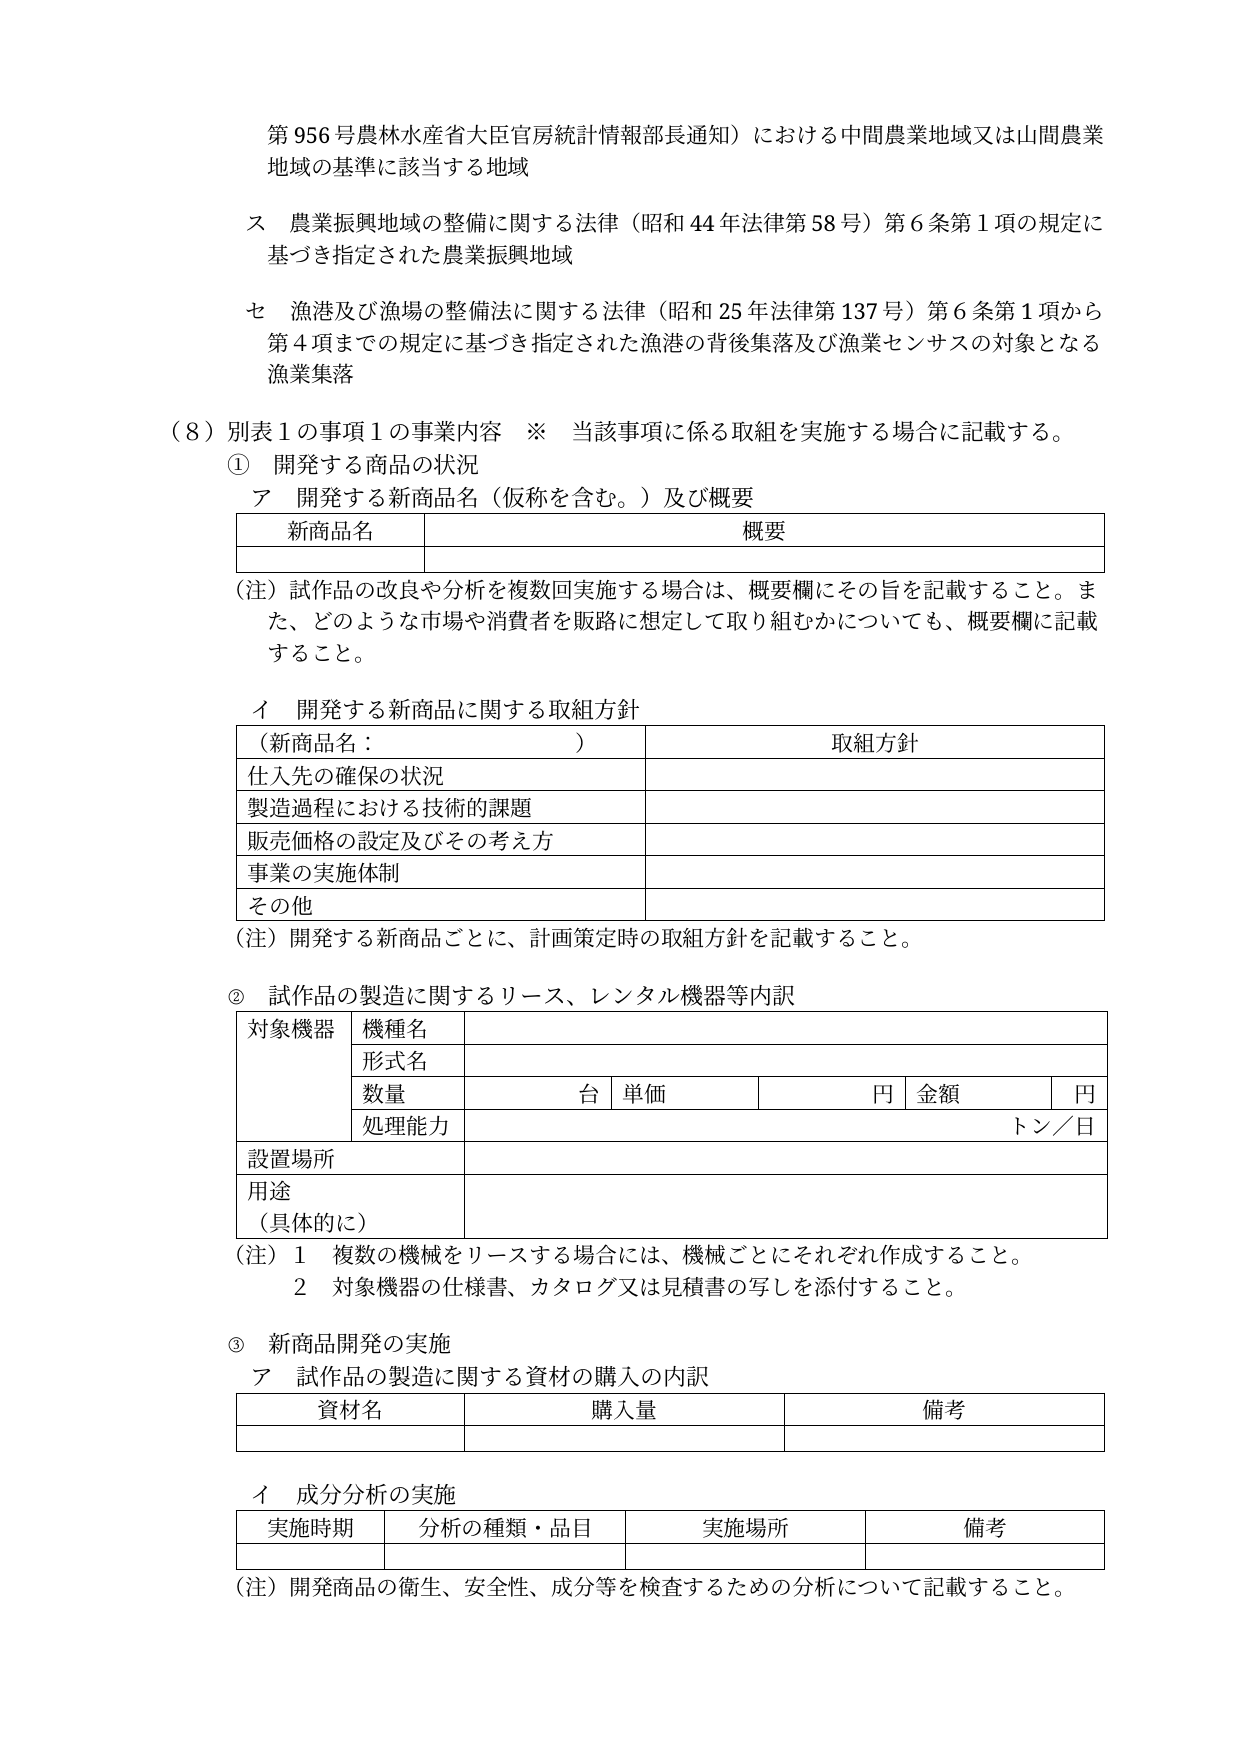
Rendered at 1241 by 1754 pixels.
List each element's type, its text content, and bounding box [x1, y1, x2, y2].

table_header 資材名 [237, 1394, 464, 1425]
table_cell [626, 1544, 865, 1569]
table_header 対象機器 [237, 1012, 351, 1141]
table_cell 形式名 [352, 1045, 464, 1076]
table_cell [465, 1142, 1107, 1173]
table_header [465, 1012, 1107, 1043]
text ２ 対象機器の仕様書、カタログ又は見積書の写しを添付すること。 [136, 1270, 1104, 1301]
table_cell トン／日 [465, 1110, 1107, 1141]
table_header 取組方針 [646, 726, 1104, 758]
table_cell 台 [465, 1077, 611, 1108]
table_header 備考 [866, 1511, 1104, 1543]
table_cell [237, 1544, 384, 1569]
table_cell 数量 [352, 1077, 464, 1108]
table_cell [646, 791, 1104, 823]
table_header 実施場所 [626, 1511, 865, 1543]
text （８）別表１の事項１の事業内容 ※ 当該事項に係る取組を実施する場合に記載する。 [136, 414, 1104, 447]
table_cell 事業の実施体制 [237, 856, 645, 888]
table_cell [646, 889, 1104, 920]
table_cell [385, 1544, 625, 1569]
table_cell [465, 1175, 1107, 1237]
table_header 備考 [785, 1394, 1104, 1425]
table_cell 円 [1052, 1077, 1107, 1108]
table_cell [646, 824, 1104, 855]
text （注）開発する新商品ごとに、計画策定時の取組方針を記載すること。 [136, 921, 1104, 953]
table_header 概要 [425, 514, 1104, 546]
table_cell [646, 759, 1104, 790]
table_cell [465, 1045, 1107, 1076]
table_cell [866, 1544, 1104, 1569]
text ① 開発する商品の状況 [136, 447, 1104, 480]
table_cell [646, 856, 1104, 888]
text ③ 新商品開発の実施 [136, 1327, 1104, 1359]
table_header （新商品名： ） [237, 726, 645, 758]
text セ 漁港及び漁場の整備法に関する法律（昭和25年法律第137号）第６条第1項から第４項までの規定に基づき指定された漁港の背後集落及び漁業センサスの対象となる漁業集落 [245, 294, 1104, 389]
table_cell 設置場所 [237, 1142, 464, 1173]
table_header 新商品名 [237, 514, 424, 546]
text （注）１ 複数の機械をリースする場合には、機械ごとにそれぞれ作成すること。 [136, 1238, 1104, 1270]
table_cell その他 [237, 889, 645, 920]
table_cell 販売価格の設定及びその考え方 [237, 824, 645, 855]
table_cell 仕入先の確保の状況 [237, 759, 645, 790]
table_cell [237, 547, 424, 572]
table_header 実施時期 [237, 1511, 384, 1543]
text （注）試作品の改良や分析を複数回実施する場合は、概要欄にその旨を記載すること。また、どのような市場や消費者を販路に想定して取り組むかについても、概要欄に記載すること。 [223, 573, 1104, 667]
table_cell 処理能力 [352, 1110, 464, 1141]
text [245, 118, 1104, 181]
text ス 農業振興地域の整備に関する法律（昭和44年法律第58号）第６条第１項の規定に基づき指定された農業振興地域 [245, 206, 1104, 269]
table_cell 金額 [906, 1077, 1051, 1108]
table_cell [237, 1426, 464, 1451]
text ア 開発する新商品名（仮称を含む。）及び概要 [136, 480, 1104, 513]
text ア 試作品の製造に関する資材の購入の内訳 [136, 1359, 1104, 1392]
text イ 成分分析の実施 [136, 1477, 1104, 1510]
table_header 購入量 [465, 1394, 784, 1425]
table_cell 円 [759, 1077, 905, 1108]
table_cell [465, 1426, 784, 1451]
text ② 試作品の製造に関するリース、レンタル機器等内訳 [136, 978, 1104, 1011]
table_cell [785, 1426, 1104, 1451]
table_cell [425, 547, 1104, 572]
table_cell 製造過程における技術的課題 [237, 791, 645, 823]
table_header 分析の種類・品目 [385, 1511, 625, 1543]
table_cell 単価 [612, 1077, 758, 1108]
text イ 開発する新商品に関する取組方針 [136, 692, 1104, 725]
text （注）開発商品の衛生、安全性、成分等を検査するための分析について記載すること。 [136, 1570, 1104, 1602]
table_header 機種名 [352, 1012, 464, 1043]
table_cell 用途 （具体的に） [237, 1175, 464, 1237]
